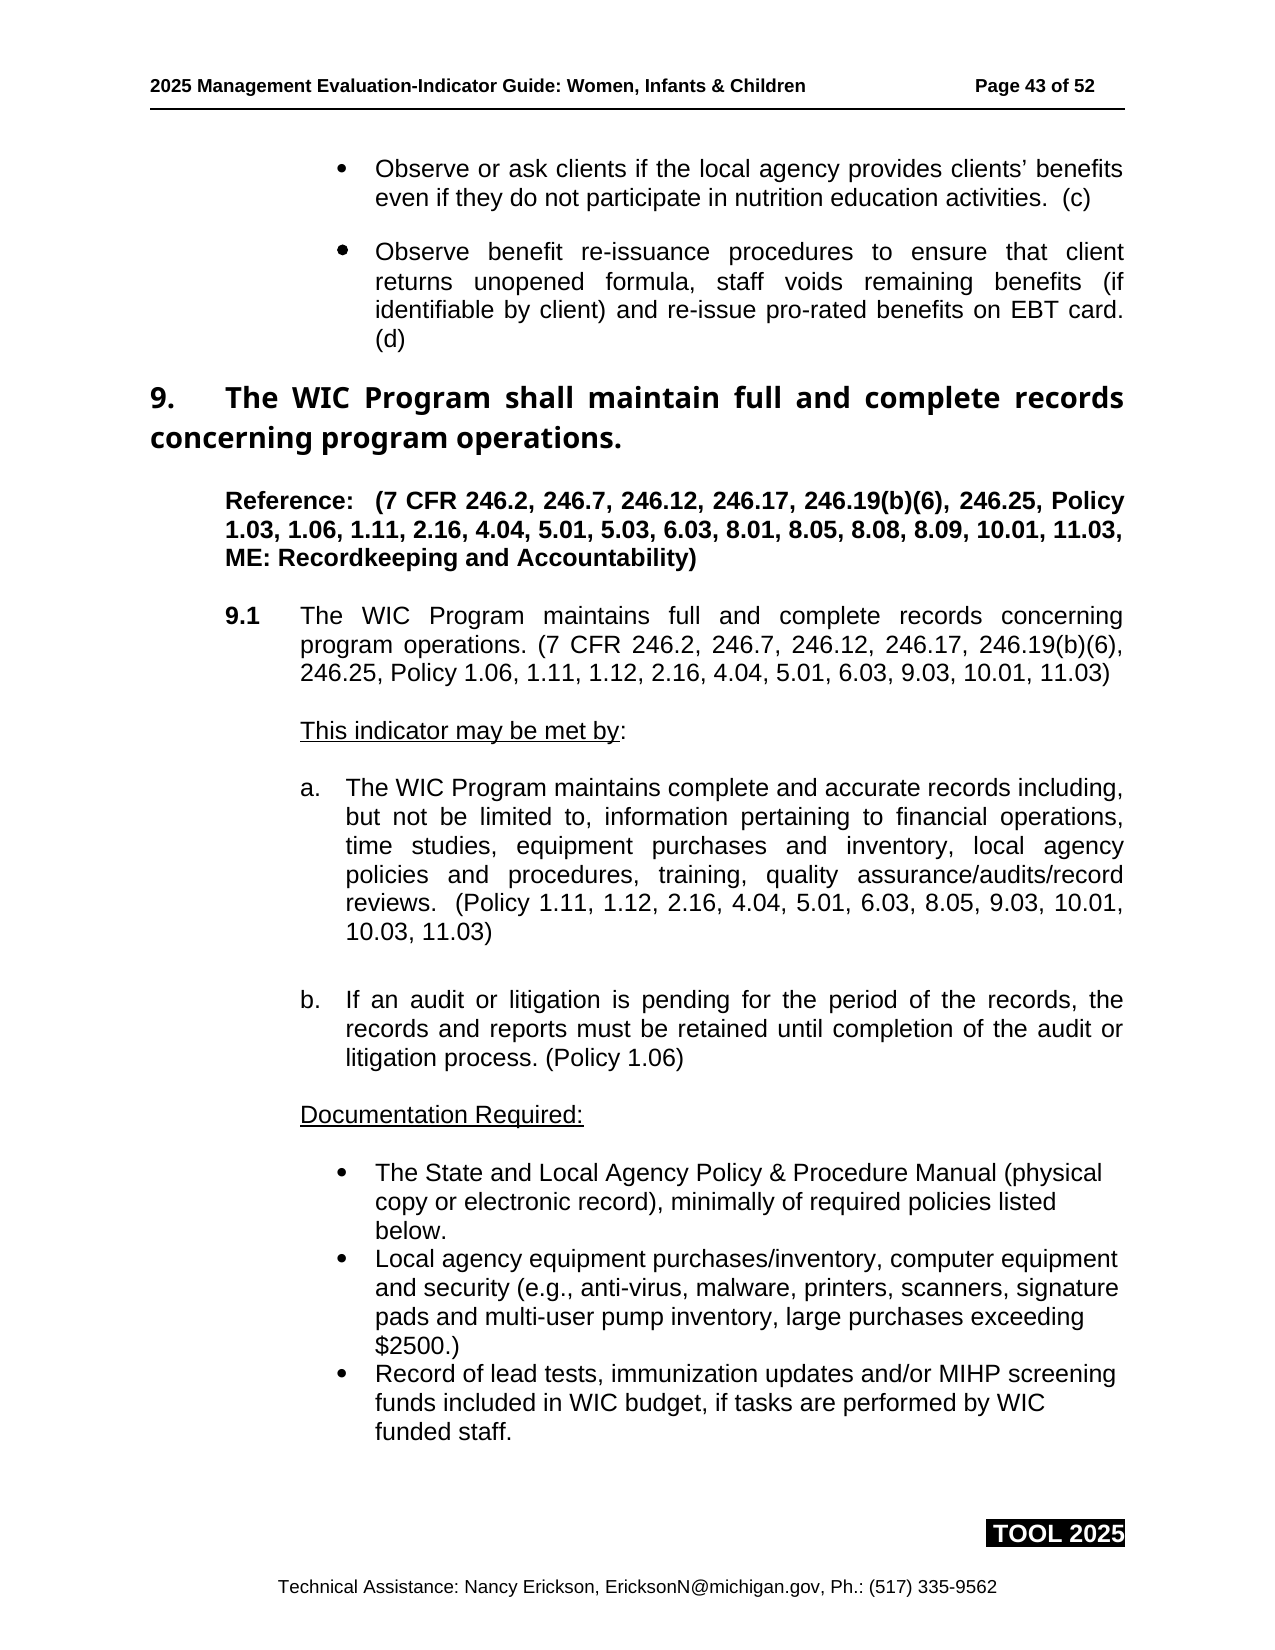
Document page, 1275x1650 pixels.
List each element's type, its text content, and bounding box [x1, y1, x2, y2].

text 9. The WIC Program shall maintain full and complete records concerning program operations. [150, 378, 1125, 457]
text This indicator may be met by: [262, 716, 1125, 744]
text a. The WIC Program maintains complete and accurate records including, but not be limited to, information pertaining to financial operations, time studies, equipment purchases and inventory, local agency policies and procedures, training, quality assurance/audits/record reviews. (Policy 1.11, 1.12, 2.16, 4.04, 5.01, 6.03, 8.05, 9.03, 10.01, 10.03, 11.03) [300, 773, 1125, 946]
text b. If an audit or litigation is pending for the period of the records, the records and reports must be retained until completion of the audit or litigation process. (Policy 1.06) [300, 986, 1125, 1072]
text Documentation Required: [300, 1101, 1125, 1129]
text 9.1 The WIC Program maintains full and complete records concerning program operations. (7 CFR 246.2, 246.7, 246.12, 246.17, 246.19(b)(6), 246.25, Policy 1.06, 1.11, 1.12, 2.16, 4.04, 5.01, 6.03, 9.03, 10.01, 11.03) [150, 601, 1125, 687]
list Observe benefit re-issuance procedures to ensure that client returns unopened formula, staff voids remaining benefits (if identifiable by client) and re-issue pro-rated benefits on EBT card. (d) [337, 237, 1125, 353]
list Local agency equipment purchases/inventory, computer equipment and security (e.g., anti-virus, malware, printers, scanners, signature pads and multi-user pump inventory, large purchases exceeding $2500.) [337, 1244, 1125, 1359]
text Reference: (7 CFR 246.2, 246.7, 246.12, 246.17, 246.19(b)(6), 246.25, Policy 1.03, 1.06, 1.11, 2.16, 4.04, 5.01, 5.03, 6.03, 8.01, 8.05, 8.08, 8.09, 10.01, 11.03, ME: Recordkeeping and Accountability) [225, 486, 1125, 572]
list Observe or ask clients if the local agency provides clients’ benefits even if they do not participate in nutrition education activities. (c) [337, 154, 1125, 212]
list Record of lead tests, immunization updates and/or MIHP screening funds included in WIC budget, if tasks are performed by WIC funded staff. [337, 1359, 1125, 1446]
list The State and Local Agency Policy & Procedure Manual (physical copy or electronic record), minimally of required policies listed below. [337, 1158, 1125, 1244]
